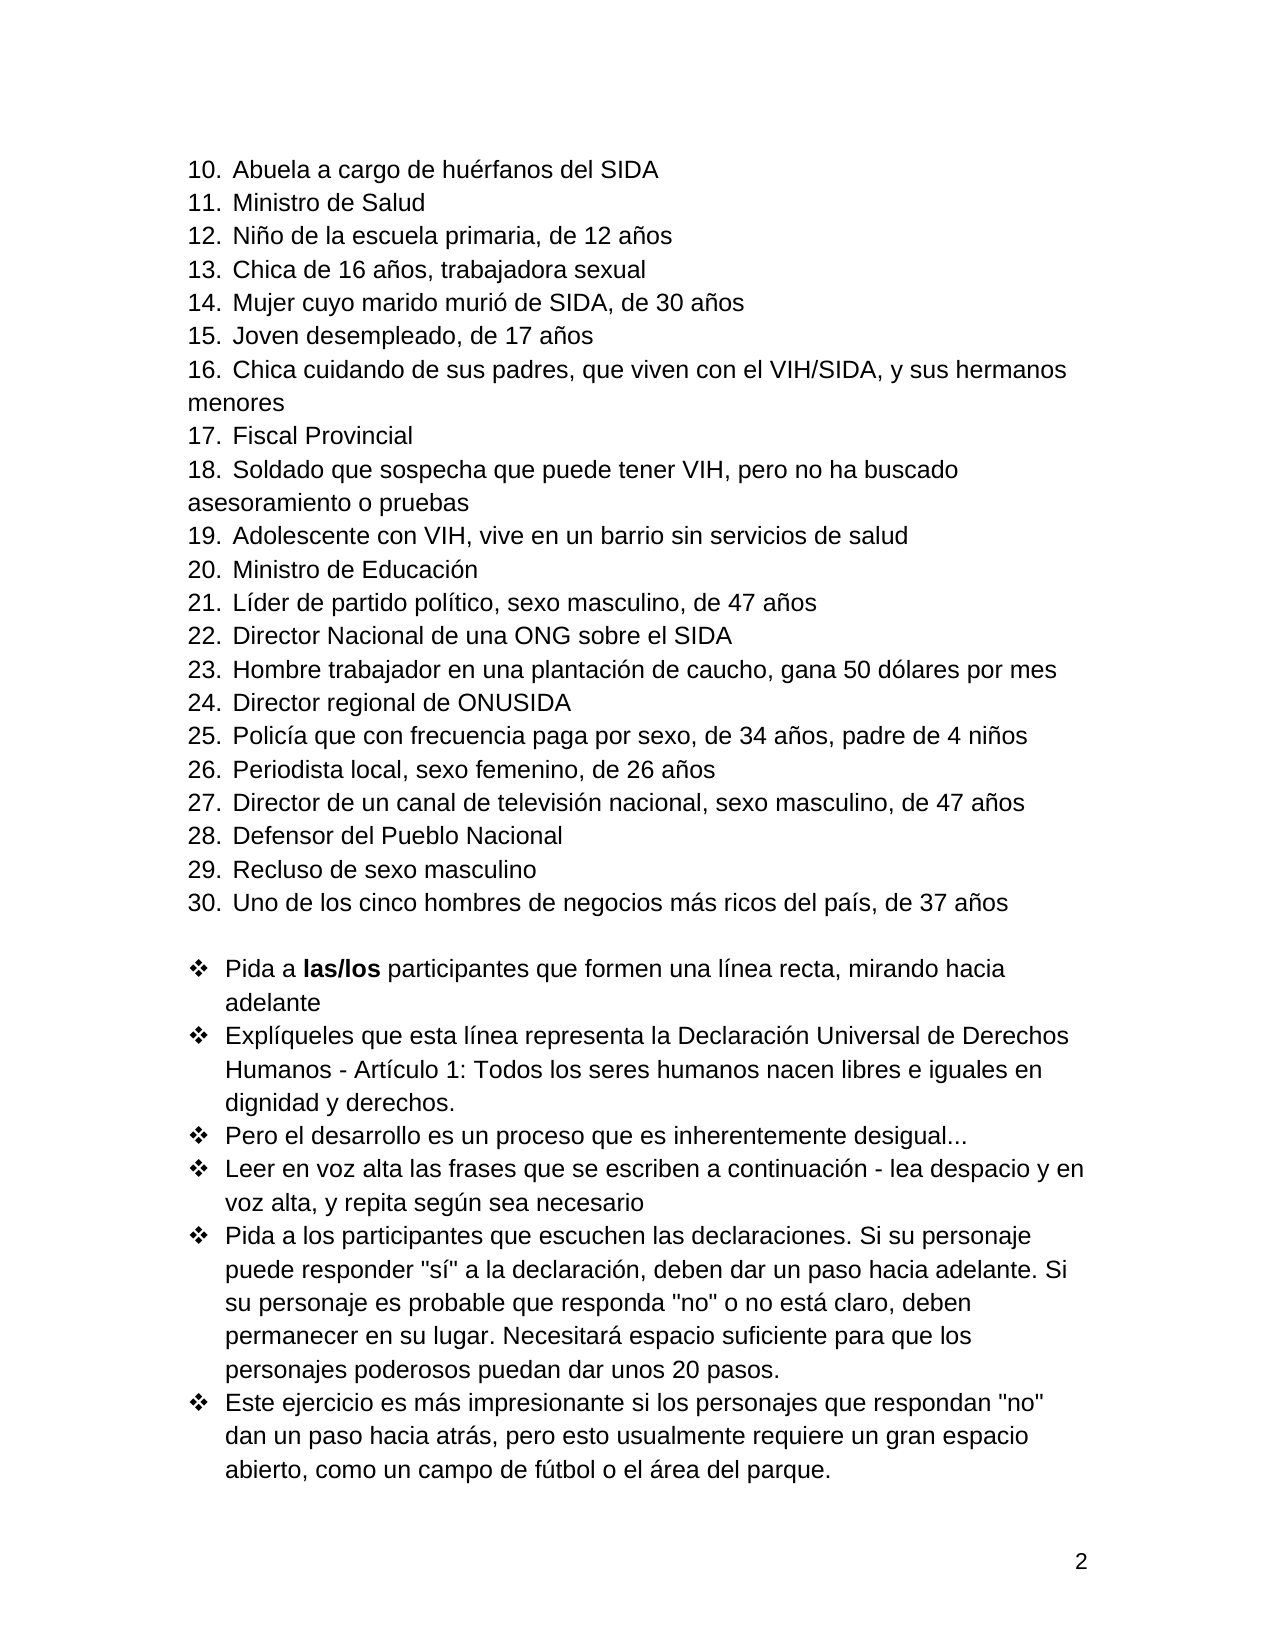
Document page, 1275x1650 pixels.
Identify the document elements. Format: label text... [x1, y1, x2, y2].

list Pida a las/los participantes que formen una línea recta, mirando hacia adelante [187, 950, 1087, 1017]
list Policía que con frecuencia paga por sexo, de 34 años, padre de 4 niños [187, 717, 1087, 750]
list Fiscal Provincial [187, 417, 1087, 450]
list Chica de 16 años, trabajadora sexual [187, 250, 1087, 283]
list Pero el desarrollo es un proceso que es inherentemente desigual... [187, 1117, 1087, 1150]
list Soldado que sospecha que puede tener VIH, pero no ha buscado asesoramiento o pruebas [187, 450, 1087, 517]
list Chica cuidando de sus padres, que viven con el VIH/SIDA, y sus hermanos menores [187, 350, 1087, 417]
list Líder de partido político, sexo masculino, de 47 años [187, 583, 1087, 617]
list Director de un canal de televisión nacional, sexo masculino, de 47 años [187, 783, 1087, 817]
list Explíqueles que esta línea representa la Declaración Universal de Derechos Humanos - Artículo 1: Todos los seres humanos nacen libres e iguales en dignidad y derechos. [187, 1017, 1087, 1117]
list Pida a los participantes que escuchen las declaraciones. Si su personaje puede responder "sí" a la declaración, deben dar un paso hacia adelante. Si su personaje es probable que responda "no" o no está claro, deben permanecer en su lugar. Necesitará espacio suficiente para que los personajes poderosos puedan dar unos 20 pasos. [187, 1217, 1087, 1383]
list Joven desempleado, de 17 años [187, 317, 1087, 350]
list Defensor del Pueblo Nacional [187, 817, 1087, 850]
list Abuela a cargo de huérfanos del SIDA [187, 150, 1087, 183]
list Director regional de ONUSIDA [187, 683, 1087, 717]
list Adolescente con VIH, vive en un barrio sin servicios de salud [187, 517, 1087, 550]
list Hombre trabajador en una plantación de caucho, gana 50 dólares por mes [187, 650, 1087, 683]
list Uno de los cinco hombres de negocios más ricos del país, de 37 años [187, 883, 1087, 917]
list Niño de la escuela primaria, de 12 años [187, 217, 1087, 250]
list Ministro de Educación [187, 550, 1087, 583]
list Leer en voz alta las frases que se escriben a continuación - lea despacio y en voz alta, y repita según sea necesario [187, 1150, 1087, 1217]
list Ministro de Salud [187, 183, 1087, 217]
list Periodista local, sexo femenino, de 26 años [187, 750, 1087, 783]
list Recluso de sexo masculino [187, 850, 1087, 883]
list Mujer cuyo marido murió de SIDA, de 30 años [187, 283, 1087, 317]
list Director Nacional de una ONG sobre el SIDA [187, 617, 1087, 650]
list Este ejercicio es más impresionante si los personajes que respondan "no" dan un paso hacia atrás, pero esto usualmente requiere un gran espacio abierto, como un campo de fútbol o el área del parque. [187, 1383, 1087, 1483]
